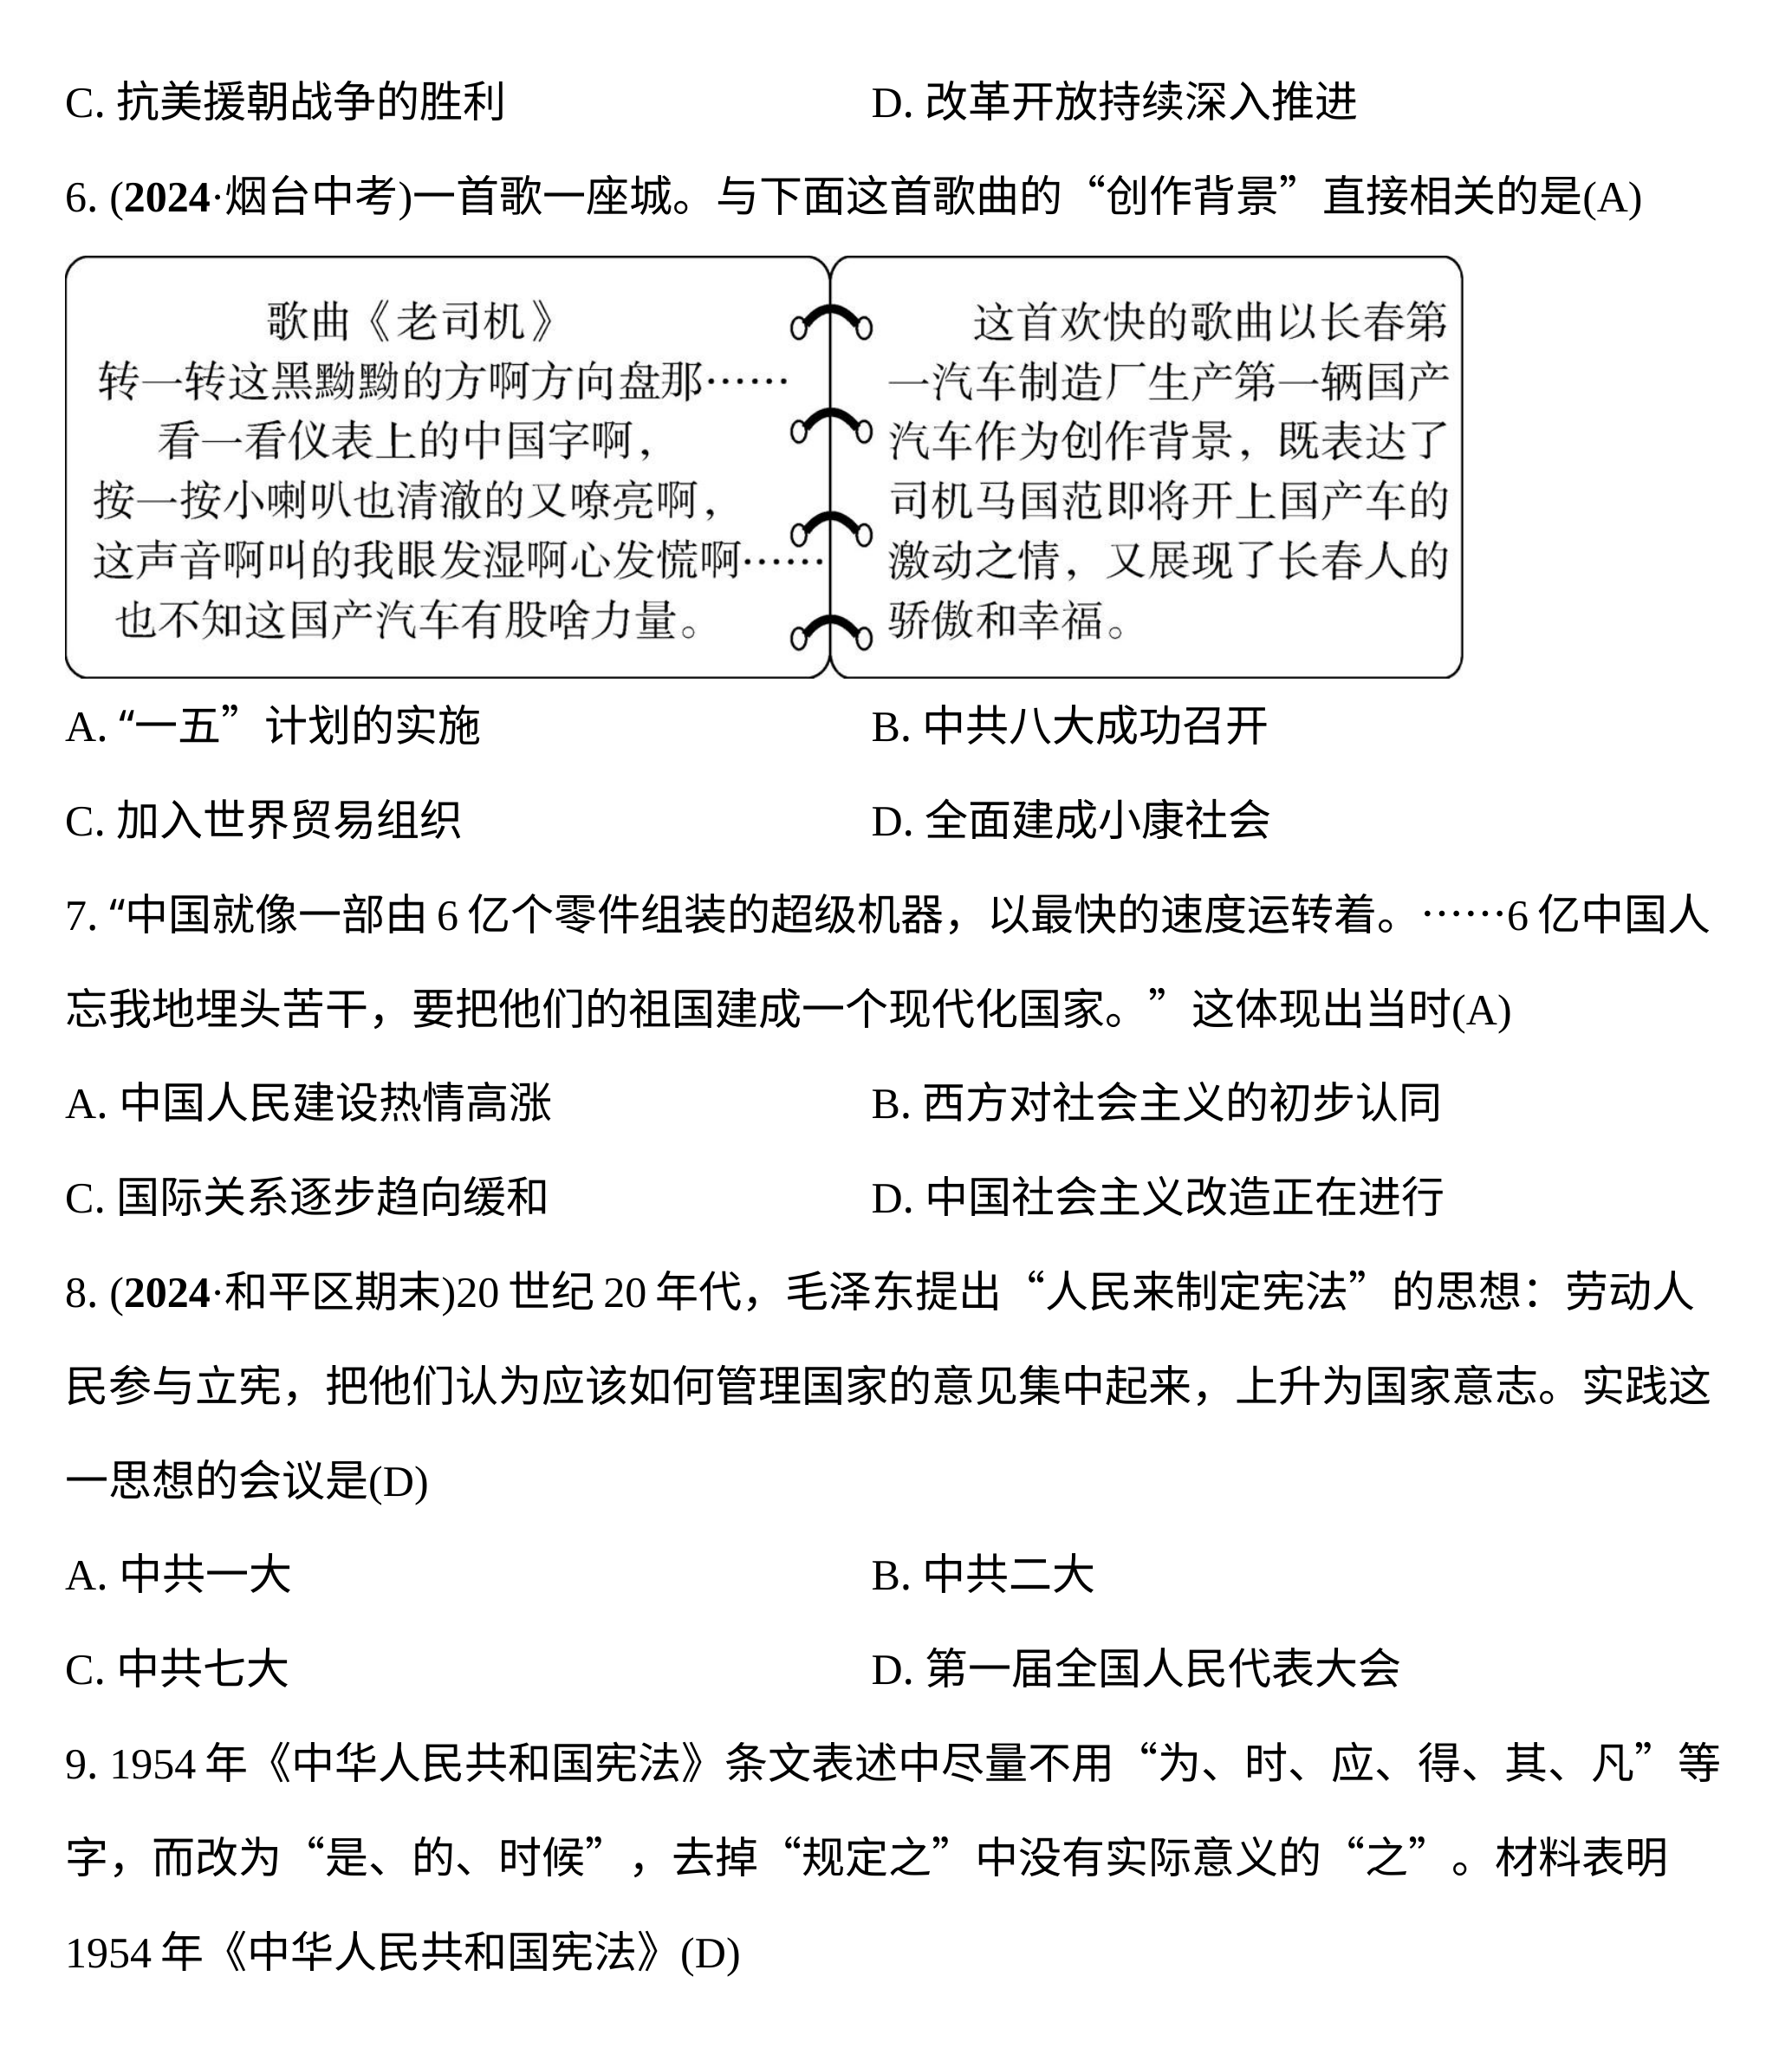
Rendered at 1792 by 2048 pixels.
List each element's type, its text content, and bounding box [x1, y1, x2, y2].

text C. 加入世界贸易组织 D. 全面建成小康社会 [65, 785, 1726, 848]
text A. 中国人民建设热情高涨 B. 西方对社会主义的初步认同 [65, 1069, 1726, 1131]
text 8. (2024·和平区期末)20世纪20年代，毛泽东提出“人民来制定宪法”的思想：劳动人民参与立宪，把他们认为应该如何管理国家的意见集中起来，上升为国家意志。实践这一思想的会议是(D) [65, 1258, 1726, 1509]
text C. 中共七大 D. 第一届全国人民代表大会 [65, 1635, 1726, 1697]
picture [65, 256, 1464, 679]
text C. 国际关系逐步趋向缓和 D. 中国社会主义改造正在进行 [65, 1163, 1726, 1226]
text C. 抗美援朝战争的胜利 D. 改革开放持续深入推进 [65, 68, 1726, 130]
text 6. (2024·烟台中考)一首歌一座城。与下面这首歌曲的“创作背景”直接相关的是(A) [65, 162, 1726, 224]
text A. “一五”计划的实施 B. 中共八大成功召开 [65, 691, 1726, 754]
text 7. “中国就像一部由6亿个零件组装的超级机器，以最快的速度运转着。……6亿中国人忘我地埋头苦干，要把他们的祖国建成一个现代化国家。”这体现出当时(A) [65, 880, 1726, 1037]
text 9. 1954年《中华人民共和国宪法》条文表述中尽量不用“为、时、应、得、其、凡”等字，而改为“是、的、时候”，去掉“规定之”中没有实际意义的“之”。材料表明1954年《中华人民共和国宪法》(D) [65, 1729, 1726, 1980]
text A. 中共一大 B. 中共二大 [65, 1540, 1726, 1603]
